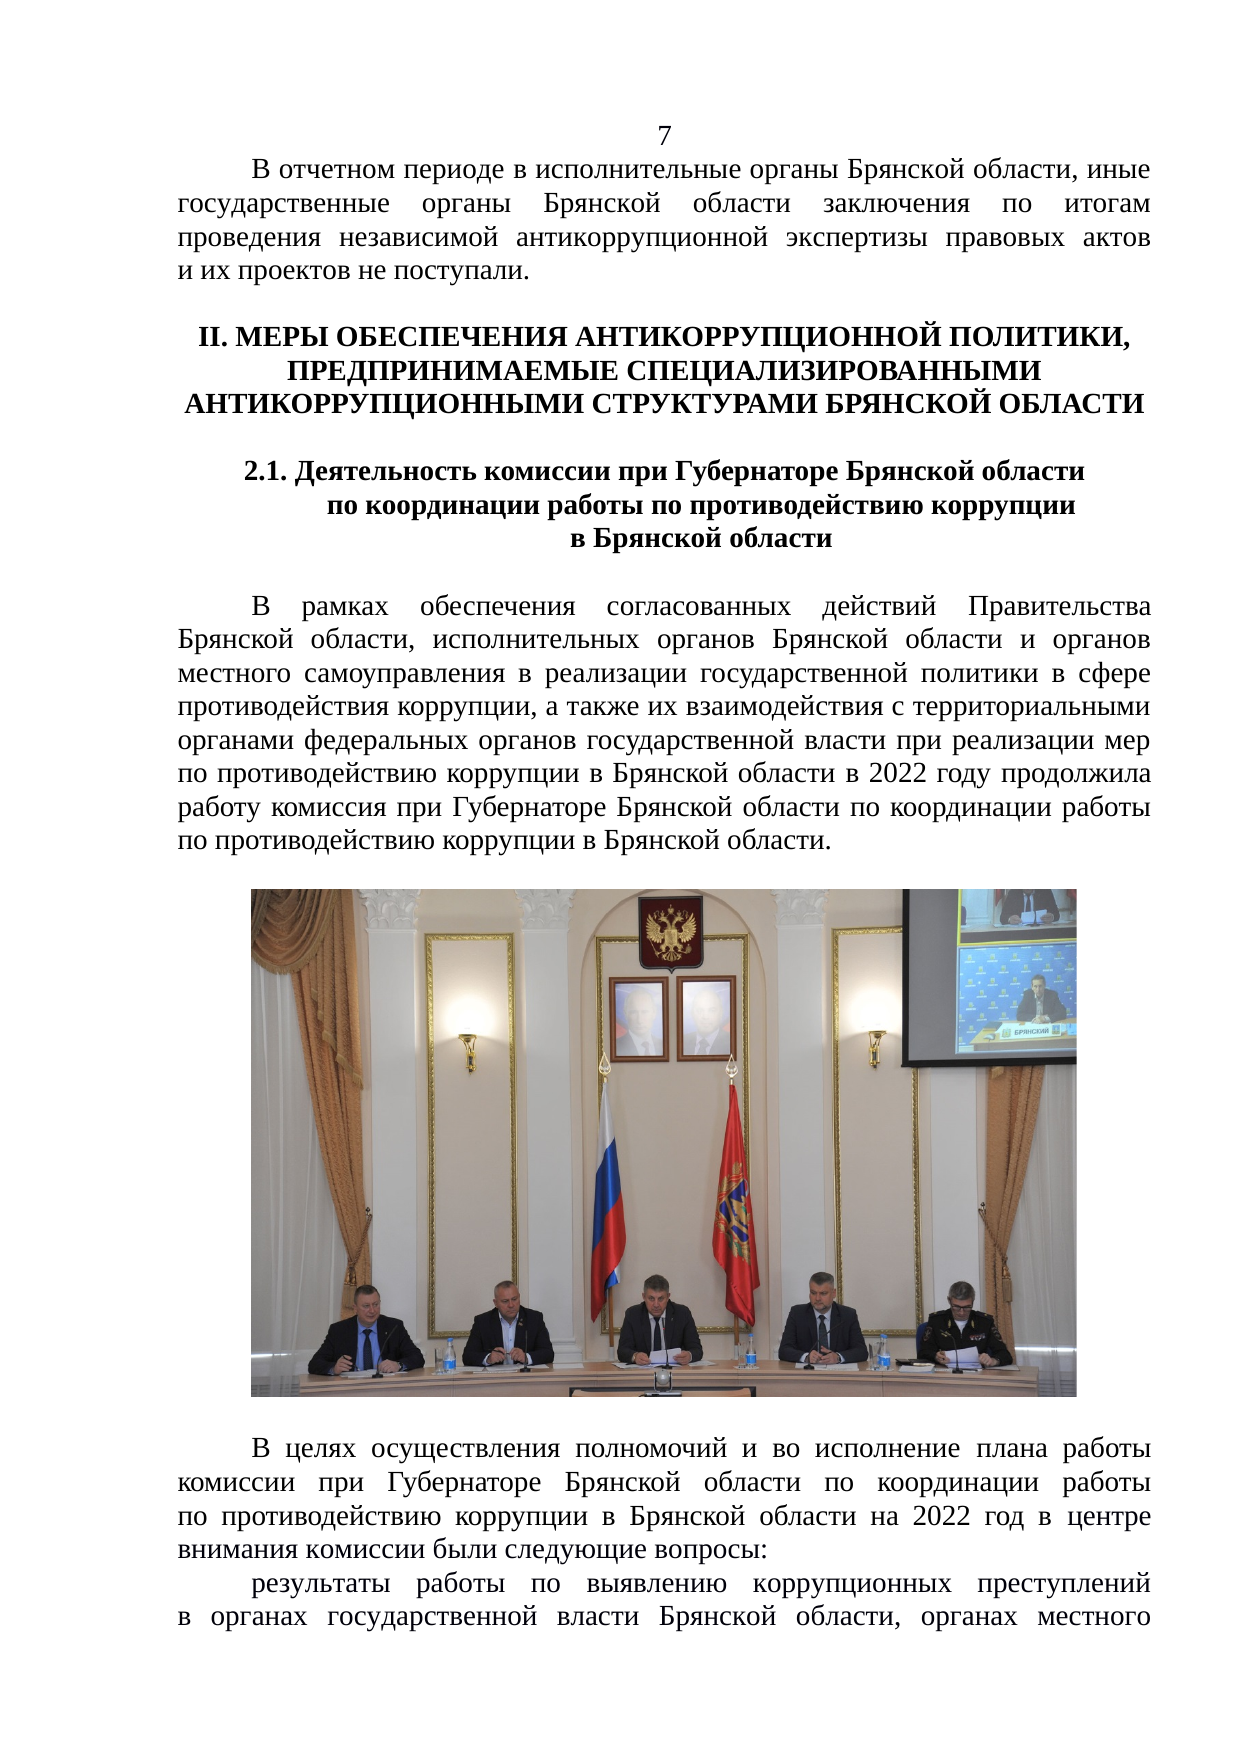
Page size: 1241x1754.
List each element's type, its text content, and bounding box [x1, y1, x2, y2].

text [177, 1565, 1152, 1632]
text В целях осуществления полномочий и во исполнение плана работы комиссии при Губернаторе Брянской области по координации работы по противодействию коррупции в Брянской области на 2022 год в центре внимания комиссии были следующие вопросы: [177, 1431, 1152, 1565]
text 2.1. Деятельность комиссии при Губернаторе Брянской области [177, 453, 1152, 487]
text в Брянской области [177, 521, 1152, 554]
text по координации работы по противодействию коррупции [177, 487, 1152, 521]
picture [251, 889, 1077, 1397]
text В рамках обеспечения согласованных действий Правительства Брянской области, исполнительных органов Брянской области и органов местного самоуправления в реализации государственной политики в сфере противодействия коррупции, а также их взаимодействия с территориальными органами федеральных органов государственной власти при реализации мер по противодействию коррупции в Брянской области в 2022 году продолжила работу комиссия при Губернаторе Брянской области по координации работы по противодействию коррупции в Брянской области. [177, 588, 1152, 856]
text II. МЕРЫ ОБЕСПЕЧЕНИЯ АНТИКОРРУПЦИОННОЙ ПОЛИТИКИ, ПРЕДПРИНИМАЕМЫЕ СПЕЦИАЛИЗИРОВАННЫМИ АНТИКОРРУПЦИОННЫМИ СТРУКТУРАМИ БРЯНСКОЙ ОБЛАСТИ [177, 319, 1152, 420]
text В отчетном периоде в исполнительные органы Брянской области, иные государственные органы Брянской области заключения по итогам проведения независимой антикоррупционной экспертизы правовых актов и их проектов не поступали. [177, 152, 1152, 286]
